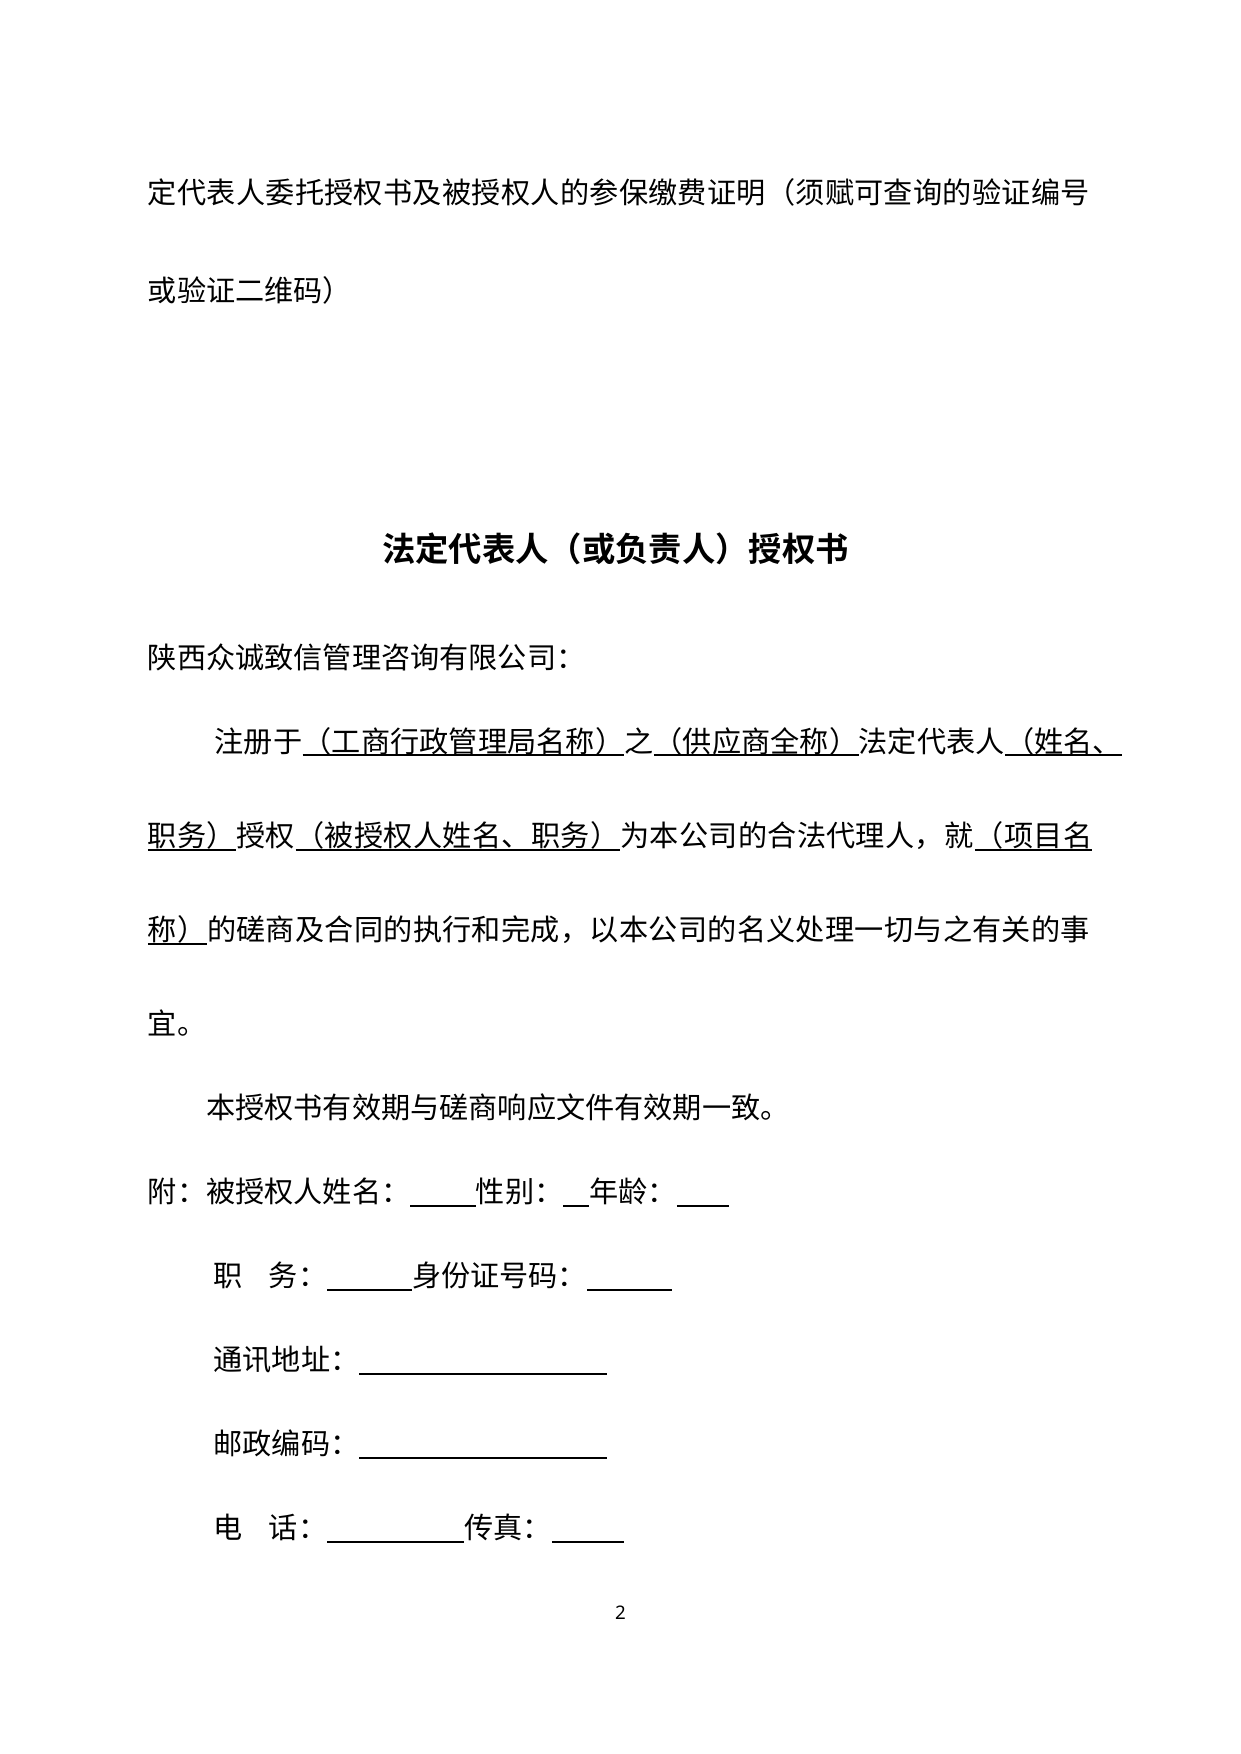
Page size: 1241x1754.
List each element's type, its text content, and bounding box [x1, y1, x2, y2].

text 法定代表人（或负责人）授权书 [148, 514, 1092, 579]
text 附：被授权人姓名： 性别： 年龄： [148, 1157, 1092, 1222]
text 职 务： 身份证号码： [148, 1241, 1092, 1306]
text 陕西众诚致信管理咨询有限公司： [148, 623, 1092, 688]
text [148, 159, 1092, 321]
text 通讯地址： [148, 1325, 1092, 1390]
text 电 话： 传真： [148, 1493, 1092, 1558]
text 注册于（工商行政管理局名称）之（供应商全称）法定代表人（姓名、职务）授权（被授权人姓名、职务）为本公司的合法代理人，就（项目名称）的磋商及合同的执行和完成，以本公司的名义处理一切与之有关的事宜。 [148, 707, 1092, 1054]
text 邮政编码： [148, 1409, 1092, 1474]
text 本授权书有效期与磋商响应文件有效期一致。 [148, 1073, 1092, 1138]
